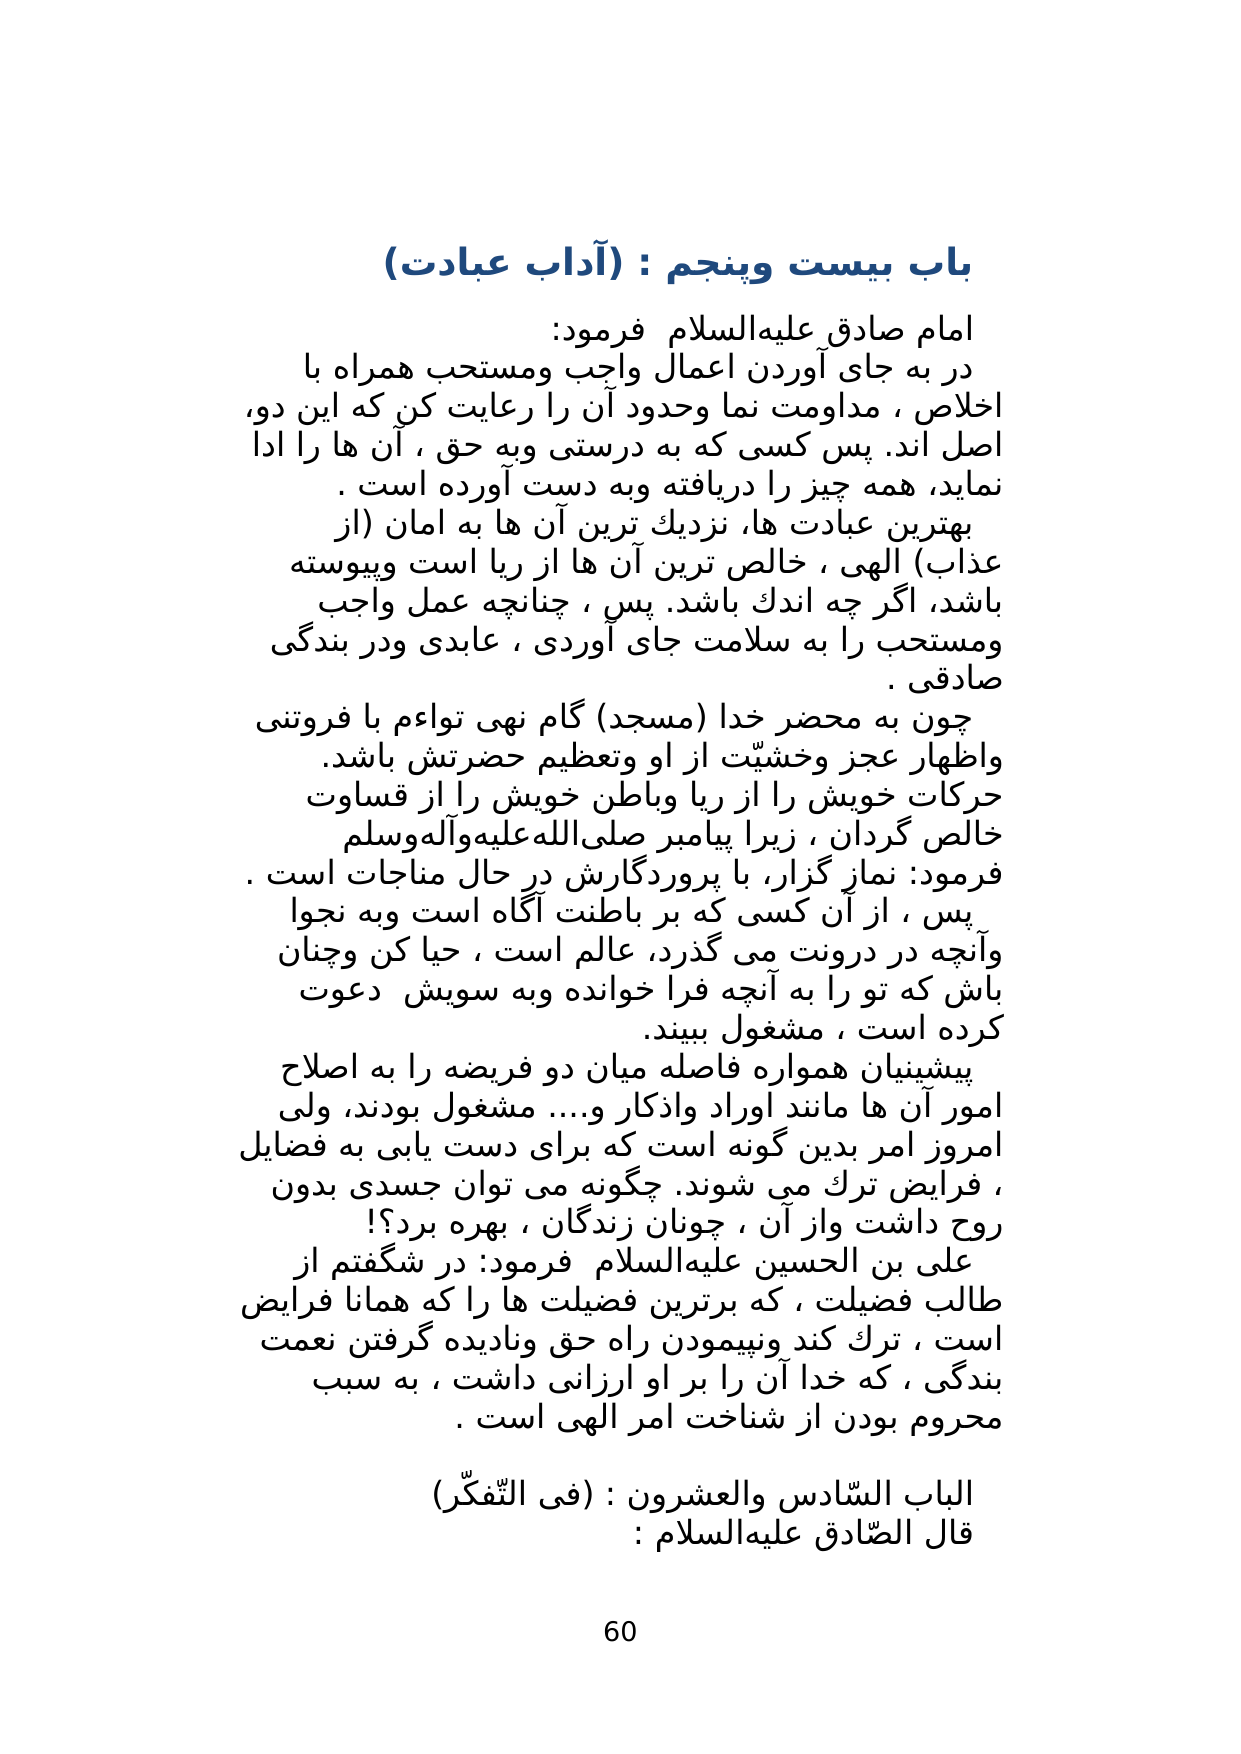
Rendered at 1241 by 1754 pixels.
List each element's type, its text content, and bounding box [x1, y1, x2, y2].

subtitle باب بيست وپنجم : (آداب عبادت) [236, 241, 1004, 284]
text در به جاى آوردن اعمال واجب ومستحب همراه با اخلاص ، مداومت نما وحدود آن را رعايت كن كه اين دو، اصل اند. پس كسى كه به درستى وبه حق ، آن ها را ادا نمايد، همه چيز را دريافته وبه دست آورده است . [236, 348, 1004, 503]
text امام صادق عليه‌السلام فرمود: [236, 309, 1004, 348]
text چون به محضر خدا (مسجد) گام نهى تواءم با فروتنى واظهار عجز وخشيّت از او وتعظيم حضرتش باشد. حركات خويش را از ريا وباطن خويش را از قساوت خالص گردان ، زيرا پيامبر صلى‌الله‌عليه‌وآله‌وسلم فرمود: نماز گزار، با پروردگارش در حال مناجات است . [236, 698, 1004, 892]
text الباب السّادس والعشرون : (فى التّفكّر) [236, 1474, 1004, 1513]
text على بن الحسين عليه‌السلام فرمود: در شگفتم از طالب فضيلت ، كه برترين فضيلت ها را كه همانا فرايض است ، ترك كند ونپيمودن راه حق وناديده گرفتن نعمت بندگى ، كه خدا آن را بر او ارزانى داشت ، به سبب محروم بودن از شناخت امر الهى است . [236, 1242, 1004, 1436]
text پس ، از آن كسى كه بر باطنت آگاه است وبه نجوا وآنچه در درونت مى گذرد، عالم است ، حيا كن وچنان باش كه تو را به آنچه فرا خوانده وبه سويش ‍ دعوت كرده است ، مشغول ببيند. [236, 892, 1004, 1047]
text پيشينيان همواره فاصله ميان دو فريضه را به اصلاح امور آن ها مانند اوراد واذكار و.... مشغول بودند، ولى امروز امر بدين گونه است كه براى دست يابى به فضايل ، فرايض ترك مى شوند. چگونه مى توان جسدى بدون روح داشت واز آن ، چونان زندگان ، بهره برد؟! [236, 1047, 1004, 1242]
text بهترين عبادت ها، نزديك ترين آن ها به امان (از عذاب) الهى ، خالص ترين آن ها از ريا است وپيوسته باشد، اگر چه اندك باشد. پس ، چنانچه عمل واجب ومستحب را به سلامت جاى آوردى ، عابدى ودر بندگى صادقى . [236, 503, 1004, 698]
text قال الصّادق عليه‌السلام : [236, 1513, 1004, 1552]
